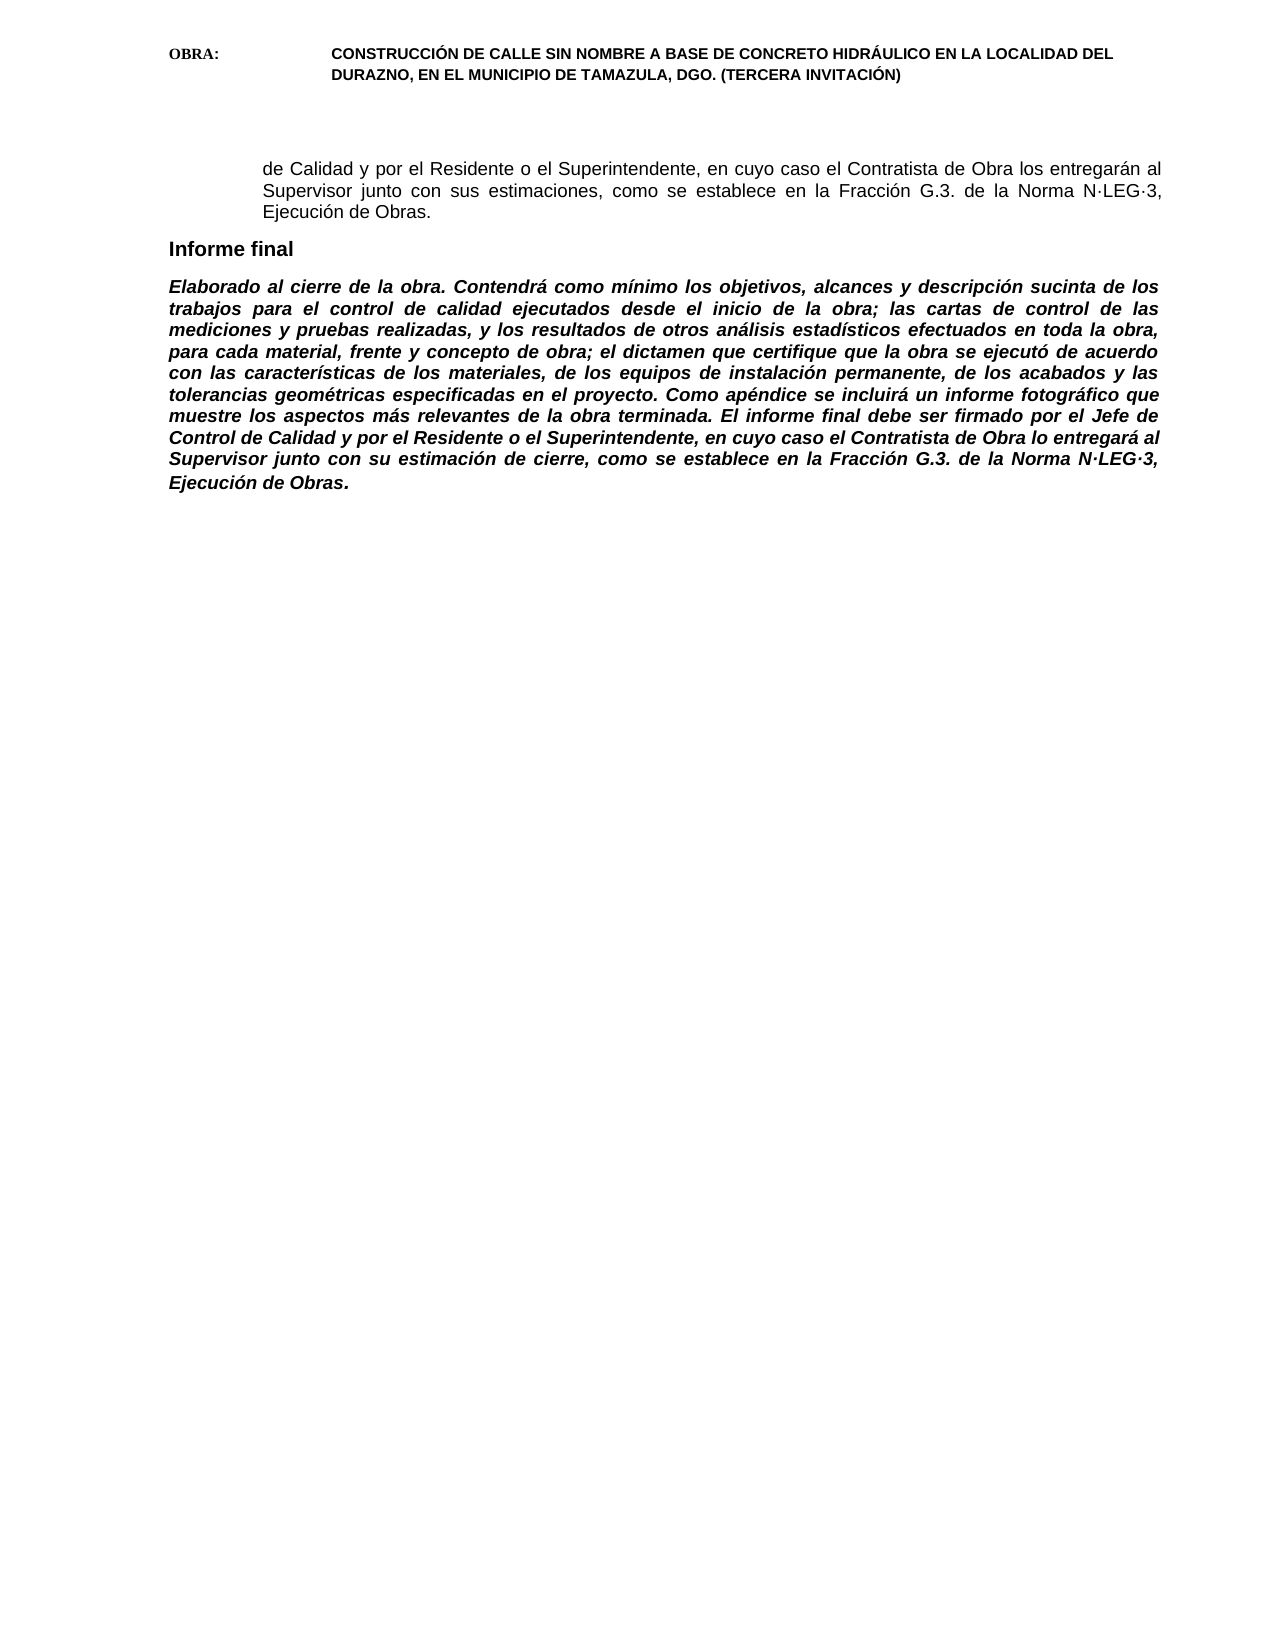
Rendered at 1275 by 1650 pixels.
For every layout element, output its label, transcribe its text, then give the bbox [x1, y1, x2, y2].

text Elaborado al cierre de la obra. Contendrá como mínimo los objetivos, alcances y descripción sucinta de los trabajos para el control de calidad ejecutados desde el inicio de la obra; las cartas de control de las mediciones y pruebas realizadas, y los resultados de otros análisis estadísticos efectuados en toda la obra, para cada material, frente y concepto de obra; el dictamen que certifique que la obra se ejecutó de acuerdo con las características de los materiales, de los equipos de instalación permanente, de los acabados y las tolerancias geométricas especificadas en el proyecto. Como apéndice se incluirá un informe fotográfico que muestre los aspectos más relevantes de la obra terminada. El informe final debe ser firmado por el Jefe de Control de Calidad y por el Residente o el Superintendente, en cuyo caso el Contratista de Obra lo entregará al Supervisor junto con su estimación de cierre, como se establece en de ·LEG·3, Ejecución de Obras. [169, 276, 1162, 494]
text Informe final [169, 237, 1162, 261]
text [262, 158, 1162, 223]
